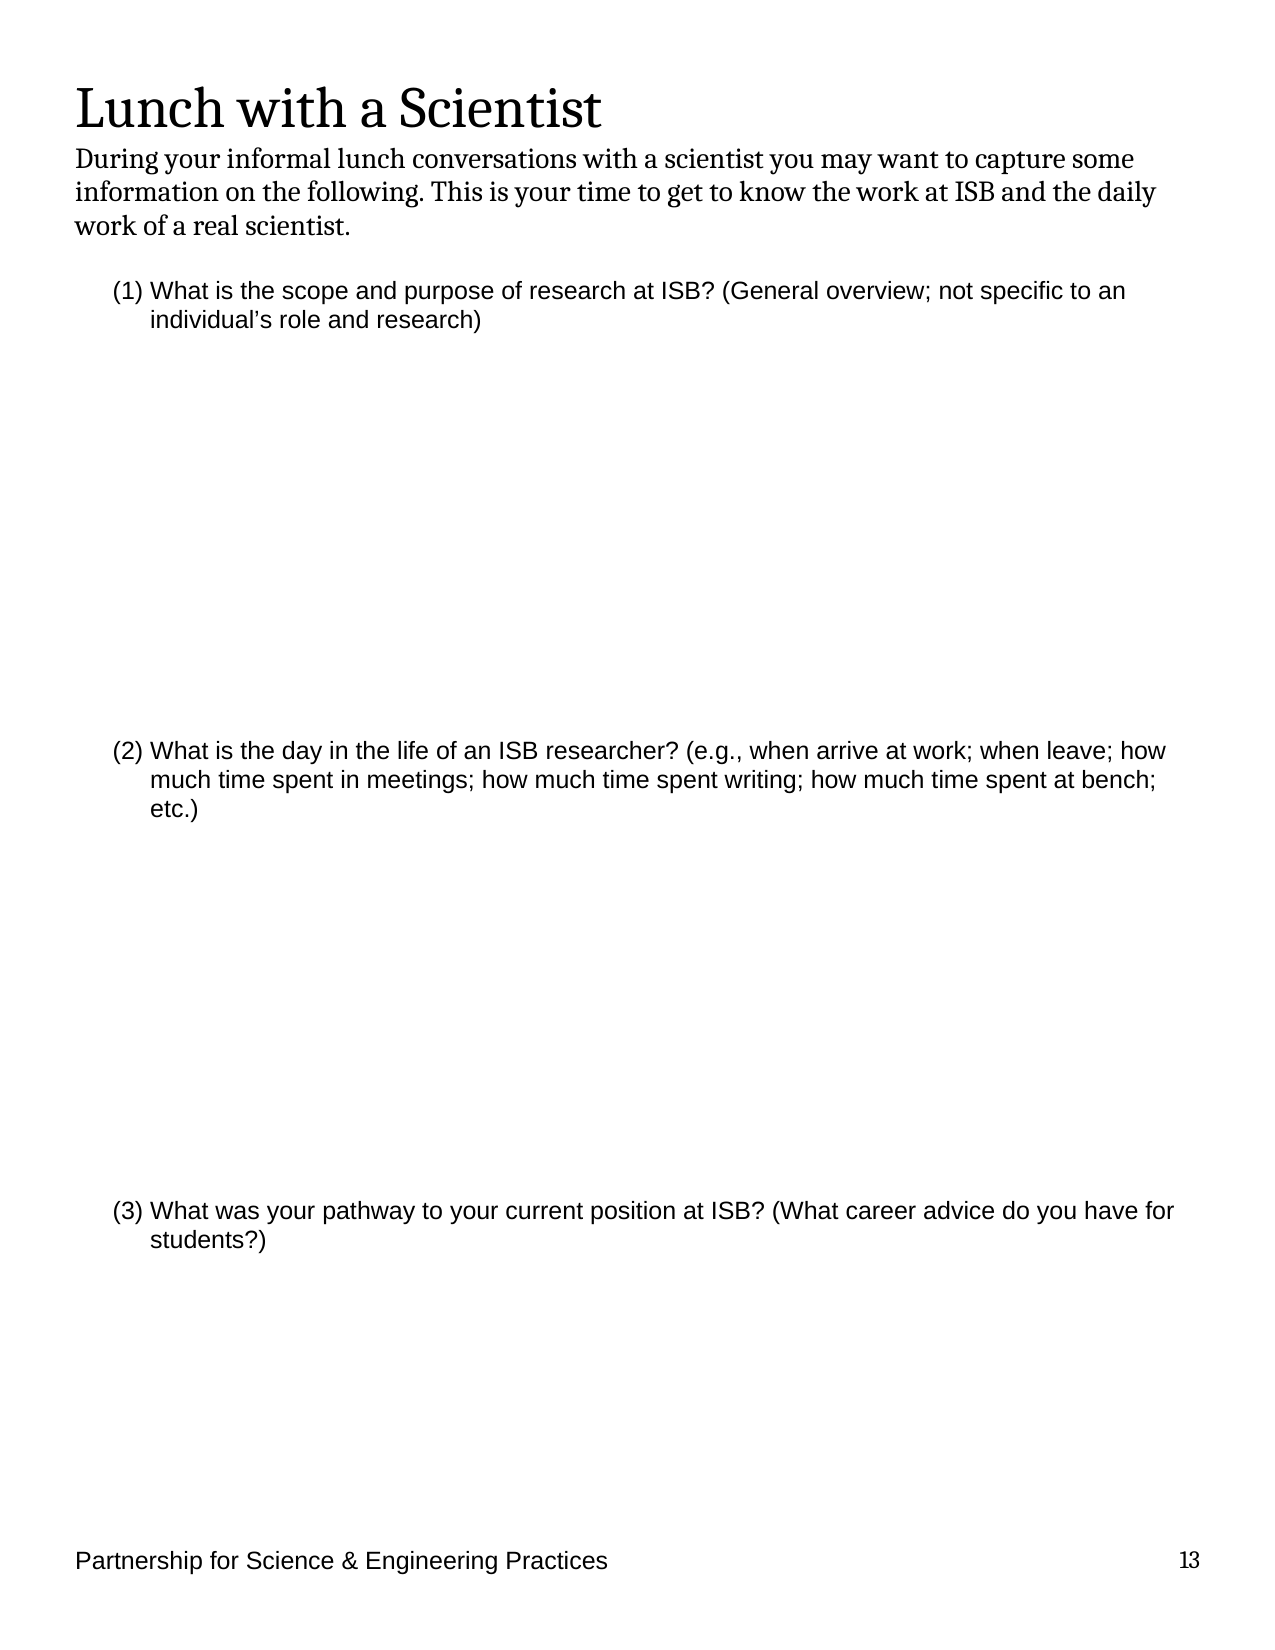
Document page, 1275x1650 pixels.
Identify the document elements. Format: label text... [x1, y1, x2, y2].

list What is the scope and purpose of research at ISB? (General overview; not specific to an individual’s role and research) [112, 276, 1200, 334]
list What is the day in the life of an ISB researcher? (e.g., when arrive at work; when leave; how much time spent in meetings; how much time spent writing; how much time spent at bench; etc.) [112, 736, 1200, 822]
list What was your pathway to your current position at ISB? (What career advice do you have for students?) [112, 1196, 1200, 1254]
text During your informal lunch conversations with a scientist you may want to capture some information on the following. This is your time to get to know the work at ISB and the daily work of a real scientist. [75, 142, 1200, 243]
text Lunch with a Scientist [75, 75, 1200, 142]
